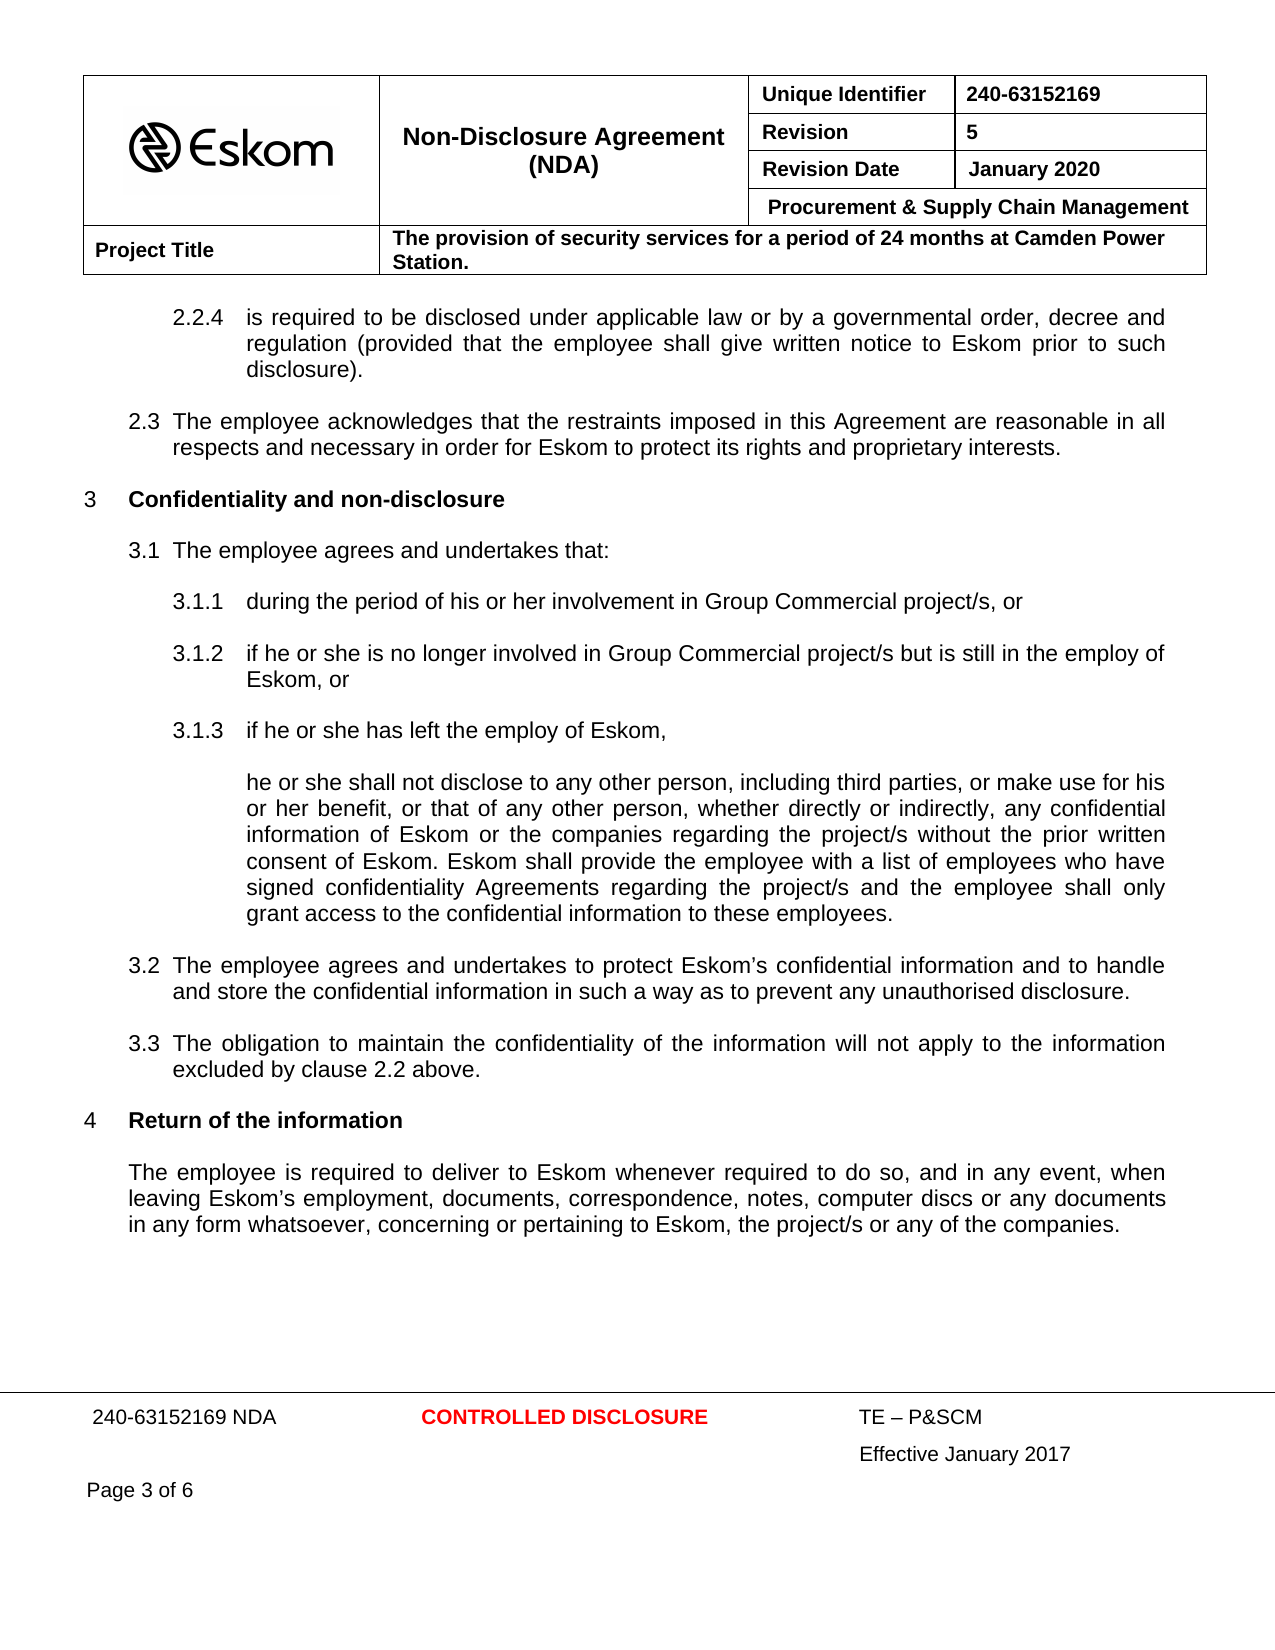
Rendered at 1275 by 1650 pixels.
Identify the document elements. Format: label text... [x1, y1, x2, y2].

picture [122, 106, 341, 195]
subtitle he or she shall not disclose to any other person, including third parties, or make use for his or her benefit, or that of any other person, whether directly or indirectly, any confidential information of Eskom or the companies regarding the project/s without the prior written consent of Eskom. Eskom shall provide the employee with a list of employees who have signed confidentiality Agreements regarding the project/s and the employee shall only grant access to the confidential information to these employees. [246, 769, 1167, 927]
subtitle The obligation to maintain the confidentiality of the information will not apply to the information excluded by clause 2.2 above. [128, 1029, 1167, 1082]
subtitle if he or she has left the employ of Eskom, [172, 717, 1167, 744]
subtitle The employee agrees and undertakes that: [128, 537, 1167, 563]
subtitle during the period of his or her involvement in Group Commercial project/s, or [172, 588, 1167, 614]
subtitle if he or she is no longer involved in Group Commercial project/s but is still in the employ of Eskom, or [172, 639, 1167, 692]
subtitle is required to be disclosed under applicable law or by a governmental order, decree and regulation (provided that the employee shall give written notice to Eskom prior to such disclosure). [172, 304, 1167, 383]
subtitle The employee agrees and undertakes to protect Eskom’s confidential information and to handle and store the confidential information in such a way as to prevent any unauthorised disclosure. [128, 952, 1167, 1004]
subtitle Confidentiality and non-disclosure [84, 486, 1167, 512]
subtitle The employee acknowledges that the restraints imposed in this Agreement are reasonable in all respects and necessary in order for Eskom to protect its rights and proprietary interests. [128, 408, 1167, 461]
subtitle The employee is required to deliver to Eskom whenever required to do so, and in any event, when leaving Eskom’s employment, documents, correspondence, notes, computer discs or any documents in any form whatsoever, concerning or pertaining to Eskom, the project/s or any of the companies. [128, 1158, 1167, 1238]
subtitle Return of the information [84, 1107, 1167, 1133]
